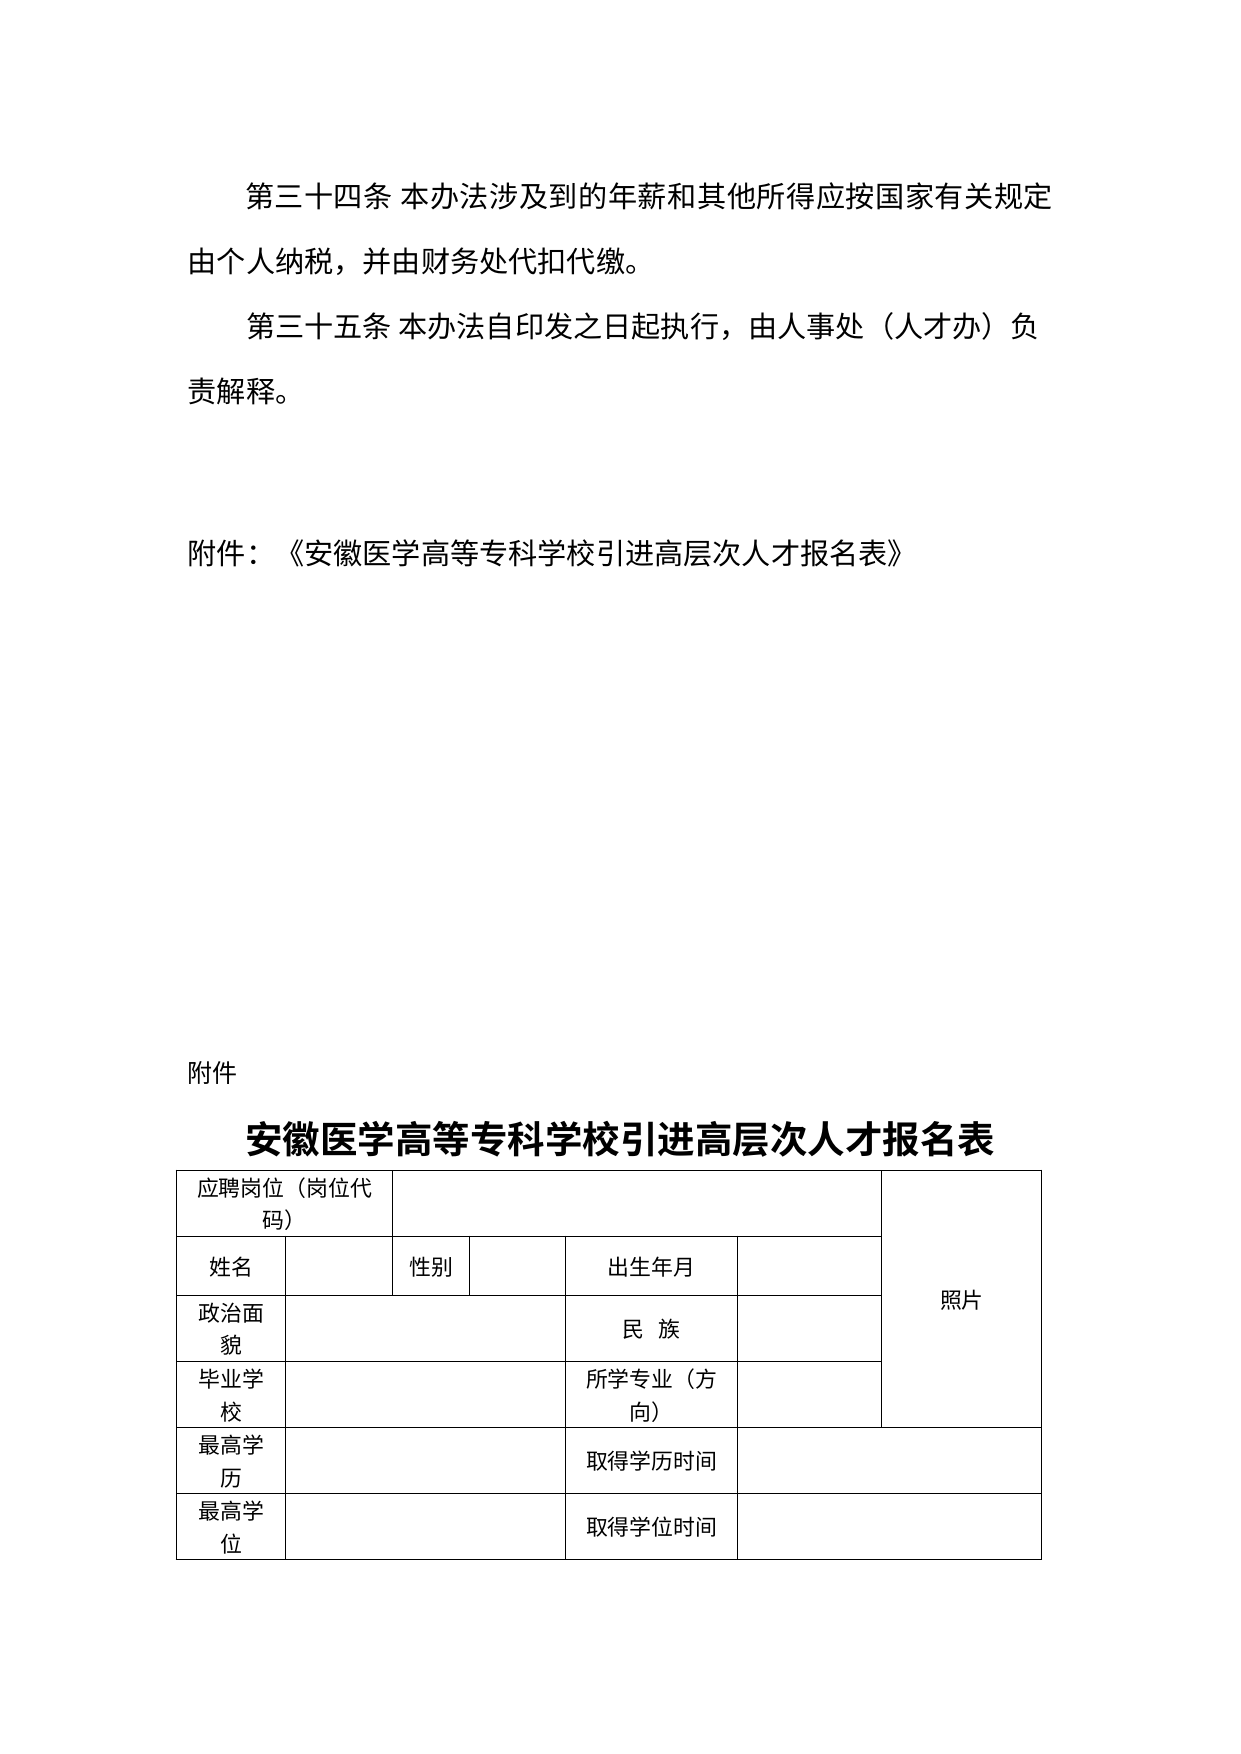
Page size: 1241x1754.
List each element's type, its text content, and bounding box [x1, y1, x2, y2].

table_cell [738, 1237, 881, 1294]
table_cell [738, 1362, 881, 1427]
table_cell [286, 1296, 565, 1361]
text 安徽医学高等专科学校引进高层次人才报名表 [187, 1104, 1053, 1169]
table_cell [286, 1494, 565, 1559]
table_cell 所学专业（方向） [566, 1362, 737, 1427]
table_cell 性别 [393, 1237, 469, 1294]
table_cell [286, 1237, 392, 1294]
table_cell 取得学历时间 [566, 1428, 737, 1493]
table_cell 出生年月 [566, 1237, 737, 1294]
table_cell [286, 1428, 565, 1493]
table_cell [286, 1362, 565, 1427]
table_cell 姓名 [177, 1237, 285, 1294]
table_cell [470, 1237, 565, 1294]
text 第三十四条 本办法涉及到的年薪和其他所得应按国家有关规定由个人纳税，并由财务处代扣代缴。 [187, 162, 1053, 292]
table_cell 政治面貌 [177, 1296, 285, 1361]
table_cell [738, 1494, 1041, 1559]
table_cell 民 族 [566, 1296, 737, 1361]
table_header 照片 [882, 1171, 1041, 1427]
text 附件 [187, 1039, 1053, 1104]
text 附件：《安徽医学高等专科学校引进高层次人才报名表》 [187, 519, 1053, 584]
table_header [393, 1171, 881, 1236]
table_cell [738, 1296, 881, 1361]
table_cell 最高学位 [177, 1494, 285, 1559]
text 第三十五条 本办法自印发之日起执行，由人事处（人才办）负责解释。 [187, 292, 1053, 422]
table_cell 毕业学校 [177, 1362, 285, 1427]
table_cell 取得学位时间 [566, 1494, 737, 1559]
table_cell 最高学历 [177, 1428, 285, 1493]
table_header 应聘岗位（岗位代码） [177, 1171, 392, 1236]
table_cell [738, 1428, 1041, 1493]
